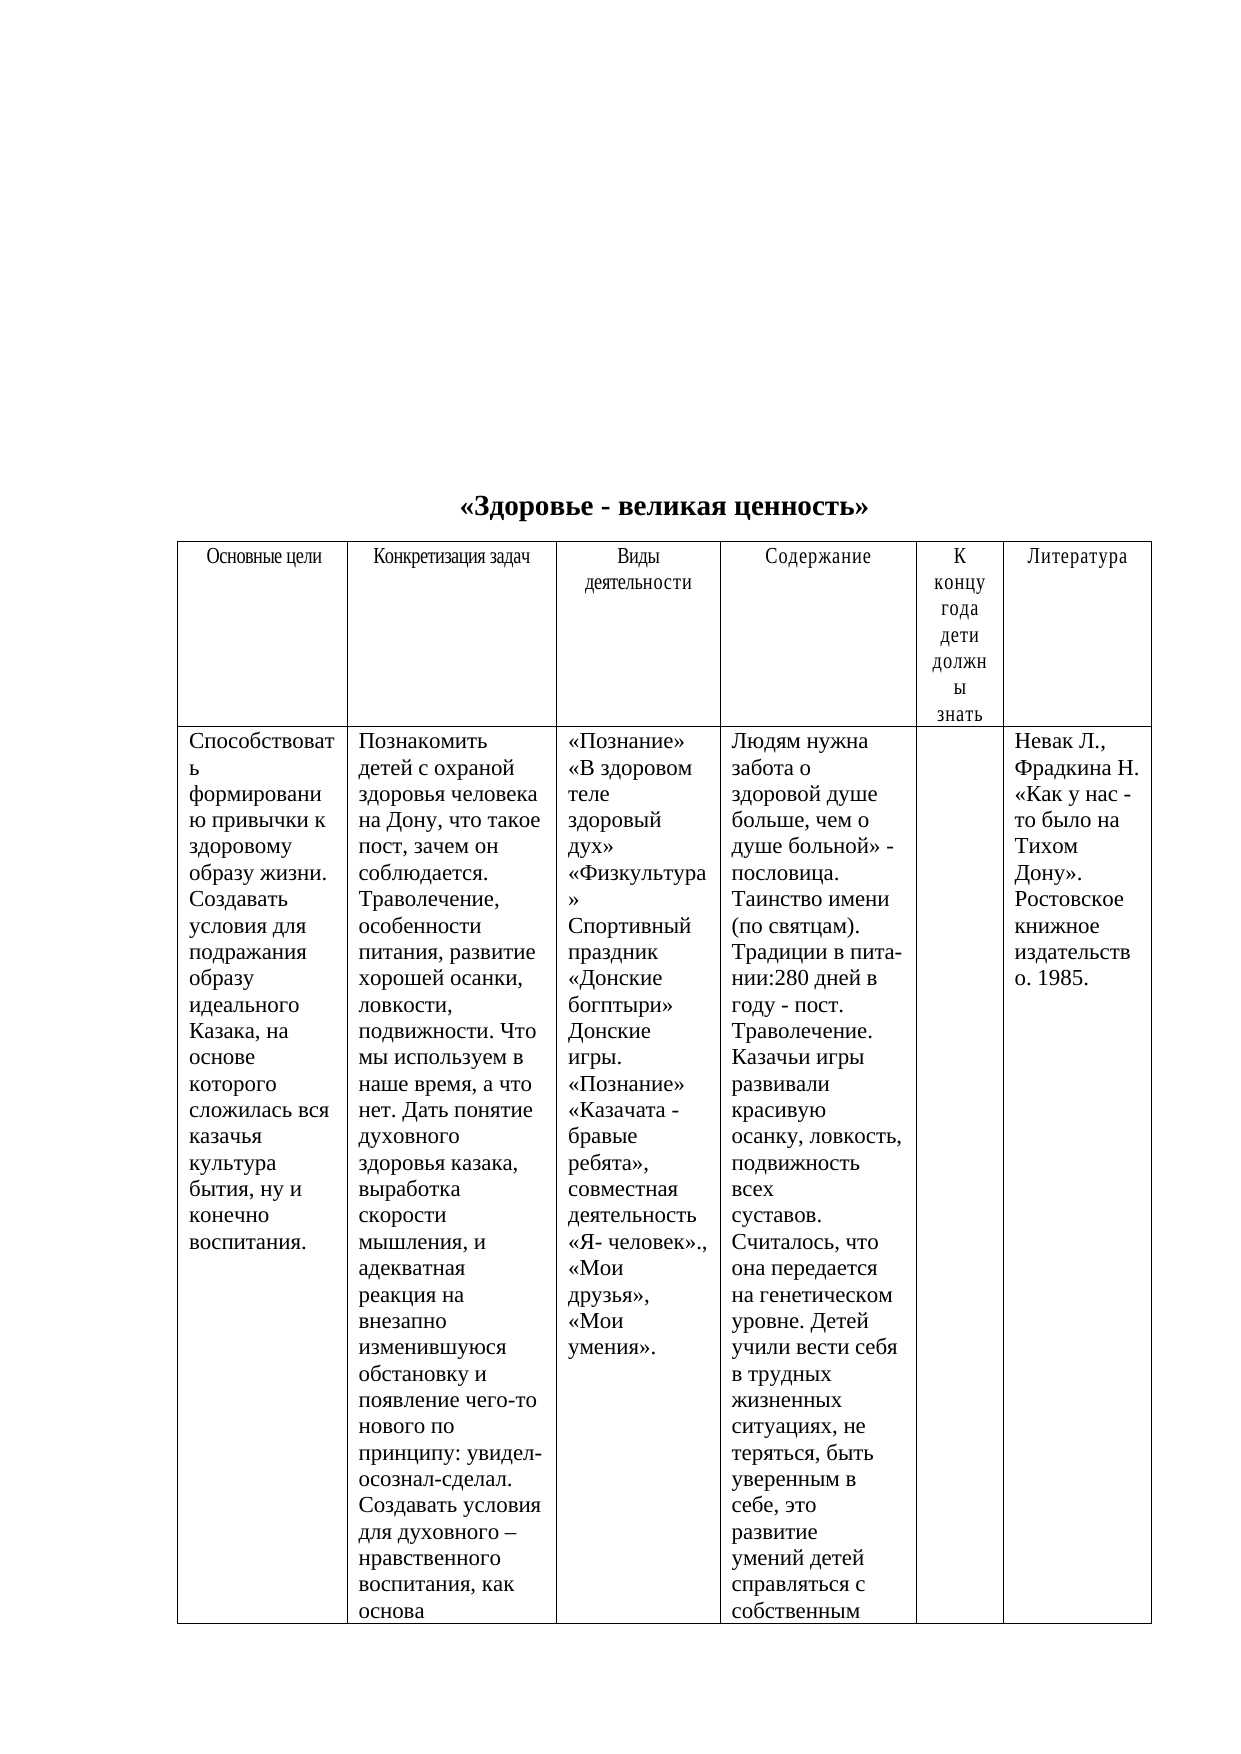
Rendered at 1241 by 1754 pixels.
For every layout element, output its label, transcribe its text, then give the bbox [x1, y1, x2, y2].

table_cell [1004, 727, 1151, 1623]
table_header Конкретизация задач [348, 542, 556, 726]
table_cell [917, 727, 1003, 1623]
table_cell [557, 727, 720, 1623]
table_header Основные цели [178, 542, 347, 726]
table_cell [178, 727, 347, 1623]
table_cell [348, 727, 556, 1623]
table_header Содержание [721, 542, 916, 726]
table_header Литература [1004, 542, 1151, 726]
table_header Виды деятельности [557, 542, 720, 726]
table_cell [721, 727, 916, 1623]
text «Здоровье - великая ценность» [177, 488, 1152, 521]
table_header К концу года дети должны знать [917, 542, 1003, 726]
